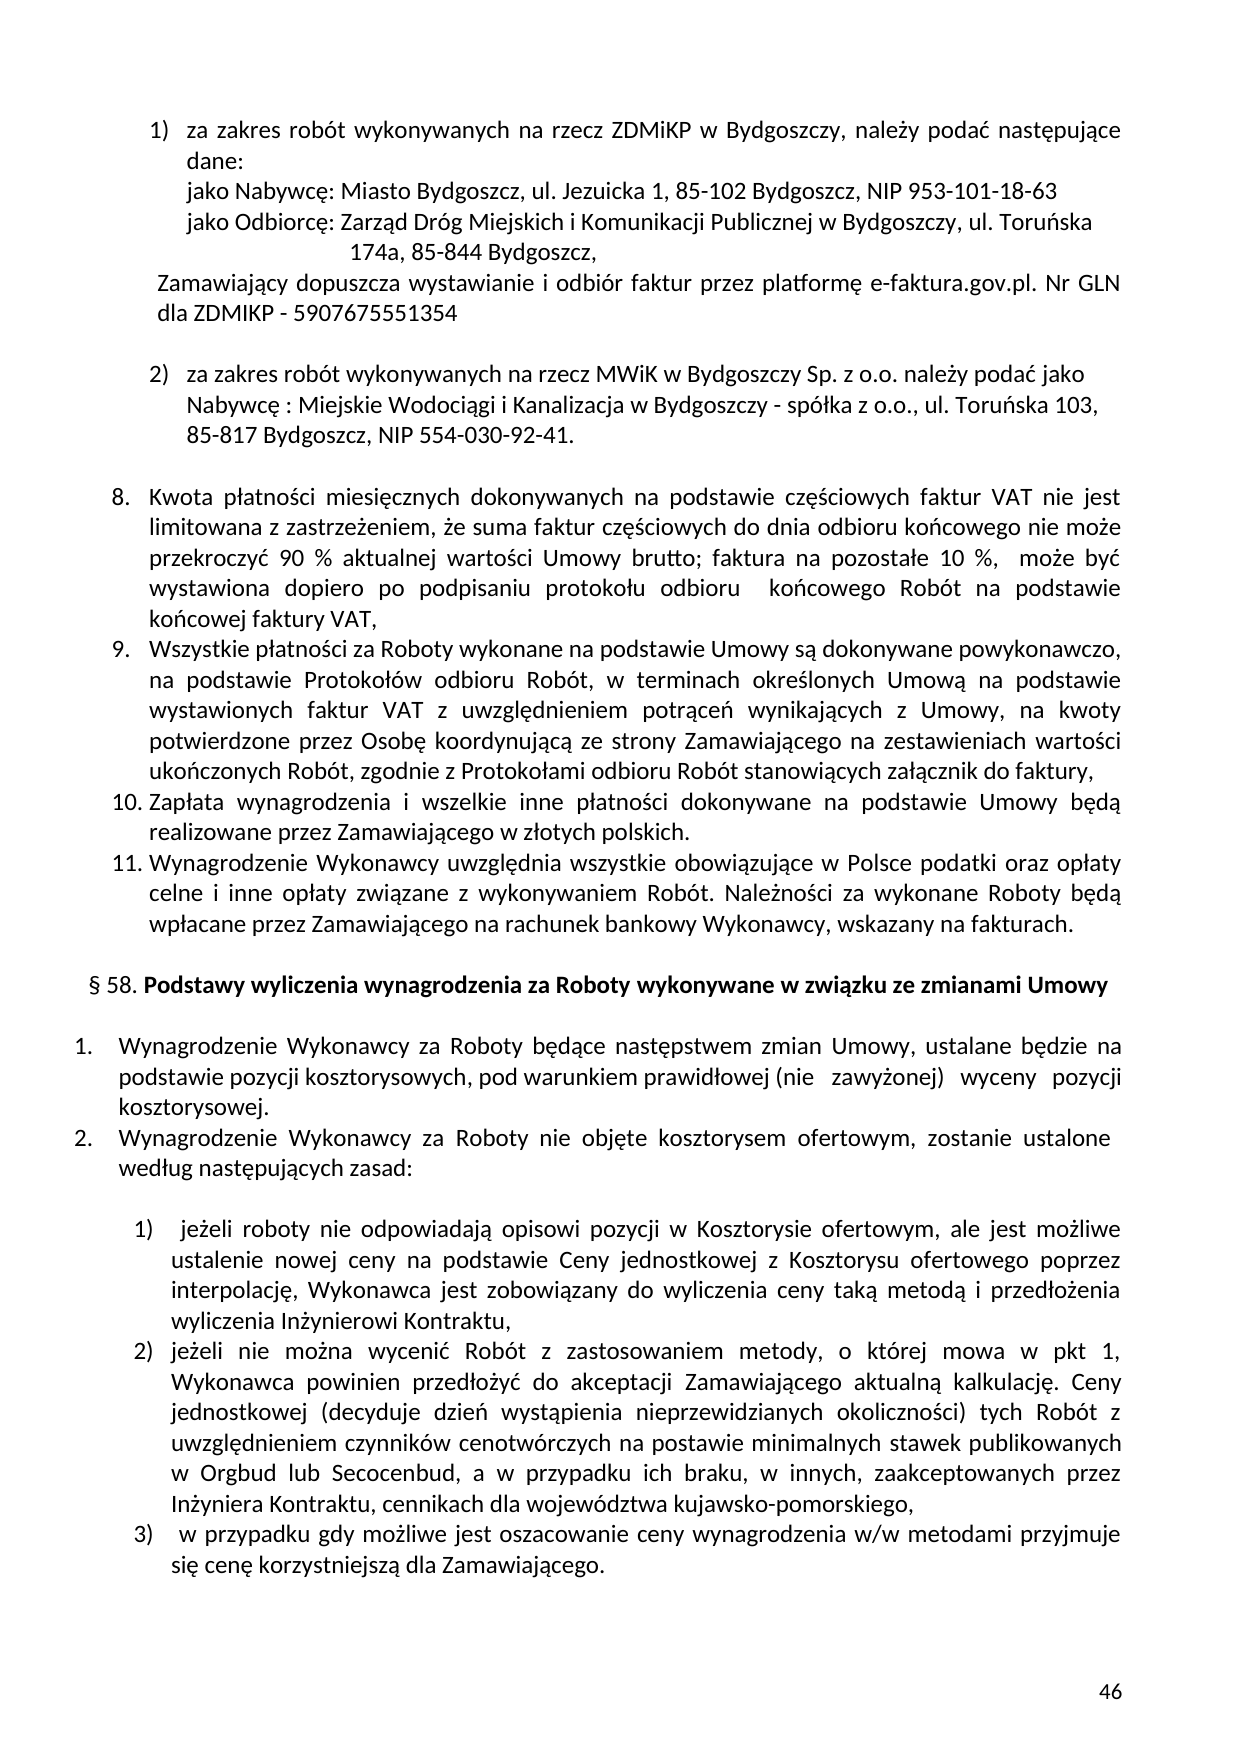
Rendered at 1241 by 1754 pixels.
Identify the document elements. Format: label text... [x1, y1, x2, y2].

list Wynagrodzenie Wykonawcy uwzględnia wszystkie obowiązujące w Polsce podatki oraz opłaty celne i inne opłaty związane z wykonywaniem Robót. Należności za wykonane Roboty będą wpłacane przez Zamawiającego na rachunek bankowy Wykonawcy, wskazany na fakturach. [111, 847, 1122, 938]
list Wszystkie płatności za Roboty wykonane na podstawie Umowy są dokonywane powykonawczo, na podstawie Protokołów odbioru Robót, w terminach określonych Umową na podstawie wystawionych faktur VAT z uwzględnieniem potrąceń wynikających z Umowy, na kwoty potwierdzone przez Osobę koordynującą ze strony Zamawiającego na zestawieniach wartości ukończonych Robót, zgodnie z Protokołami odbioru Robót stanowiących załącznik do faktury, [111, 633, 1122, 786]
list § 58. Podstawy wyliczenia wynagrodzenia za Roboty wykonywane w związku ze zmianami Umowy [74, 969, 1122, 999]
list jeżeli nie można wycenić Robót z zastosowaniem metody, o której mowa w pkt 1, Wykonawca powinien przedłożyć do akceptacji Zamawiającego aktualną kalkulację. Ceny jednostkowej (decyduje dzień wystąpienia nieprzewidzianych okoliczności) tych Robót z uwzględnieniem czynników cenotwórczych na postawie minimalnych stawek publikowanych w Orgbud lub Secocenbud, a w przypadku ich braku, w innych, zaakceptowanych przez Inżyniera Kontraktu, cennikach dla województwa kujawsko-pomorskiego, [133, 1335, 1122, 1518]
list za zakres robót wykonywanych na rzecz MWiK w Bydgoszczy Sp. z o.o. należy podać jako Nabywcę : Miejskie Wodociągi i Kanalizacja w Bydgoszczy - spółka z o.o., ul. Toruńska 103, 85-817 Bydgoszcz, NIP 554-030-92-41. [149, 359, 1122, 450]
list jako Nabywcę: Miasto Bydgoszcz, ul. Jezuicka 1, 85-102 Bydgoszcz, NIP 953-101-18-63 [186, 176, 1122, 206]
list jeżeli roboty nie odpowiadają opisowi pozycji w Kosztorysie ofertowym, ale jest możliwe ustalenie nowej ceny na podstawie Ceny jednostkowej z Kosztorysu ofertowego poprzez interpolację, Wykonawca jest zobowiązany do wyliczenia ceny taką metodą i przedłożenia wyliczenia Inżynierowi Kontraktu, [133, 1213, 1122, 1335]
list za zakres robót wykonywanych na rzecz ZDMiKP w Bydgoszczy, należy podać następujące dane: [149, 114, 1122, 176]
list Wynagrodzenie Wykonawcy za Roboty nie objęte kosztorysem ofertowym, zostanie ustalone według następujących zasad: [74, 1122, 1122, 1183]
list 174a, 85-844 Bydgoszcz, [157, 237, 1122, 267]
list jako Odbiorcę: Zarząd Dróg Miejskich i Komunikacji Publicznej w Bydgoszczy, ul. Toruńska [186, 206, 1122, 237]
list Zapłata wynagrodzenia i wszelkie inne płatności dokonywane na podstawie Umowy będą realizowane przez Zamawiającego w złotych polskich. [111, 786, 1122, 847]
list Kwota płatności miesięcznych dokonywanych na podstawie częściowych faktur VAT nie jest limitowana z zastrzeżeniem, że suma faktur częściowych do dnia odbioru końcowego nie może przekroczyć 90 % aktualnej wartości Umowy brutto; faktura na pozostałe 10 %, może być wystawiona dopiero po podpisaniu protokołu odbioru końcowego Robót na podstawie końcowej faktury VAT, [111, 481, 1122, 633]
list Zamawiający dopuszcza wystawianie i odbiór faktur przez platformę e-faktura.gov.pl. Nr GLN dla ZDMIKP - 5907675551354 [157, 267, 1122, 328]
list Wynagrodzenie Wykonawcy za Roboty będące następstwem zmian Umowy, ustalane będzie na podstawie pozycji kosztorysowych, pod warunkiem prawidłowej (nie zawyżonej) wyceny pozycji kosztorysowej. [74, 1030, 1122, 1122]
list w przypadku gdy możliwe jest oszacowanie ceny wynagrodzenia w/w metodami przyjmuje się cenę korzystniejszą dla Zamawiającego. [133, 1518, 1122, 1579]
